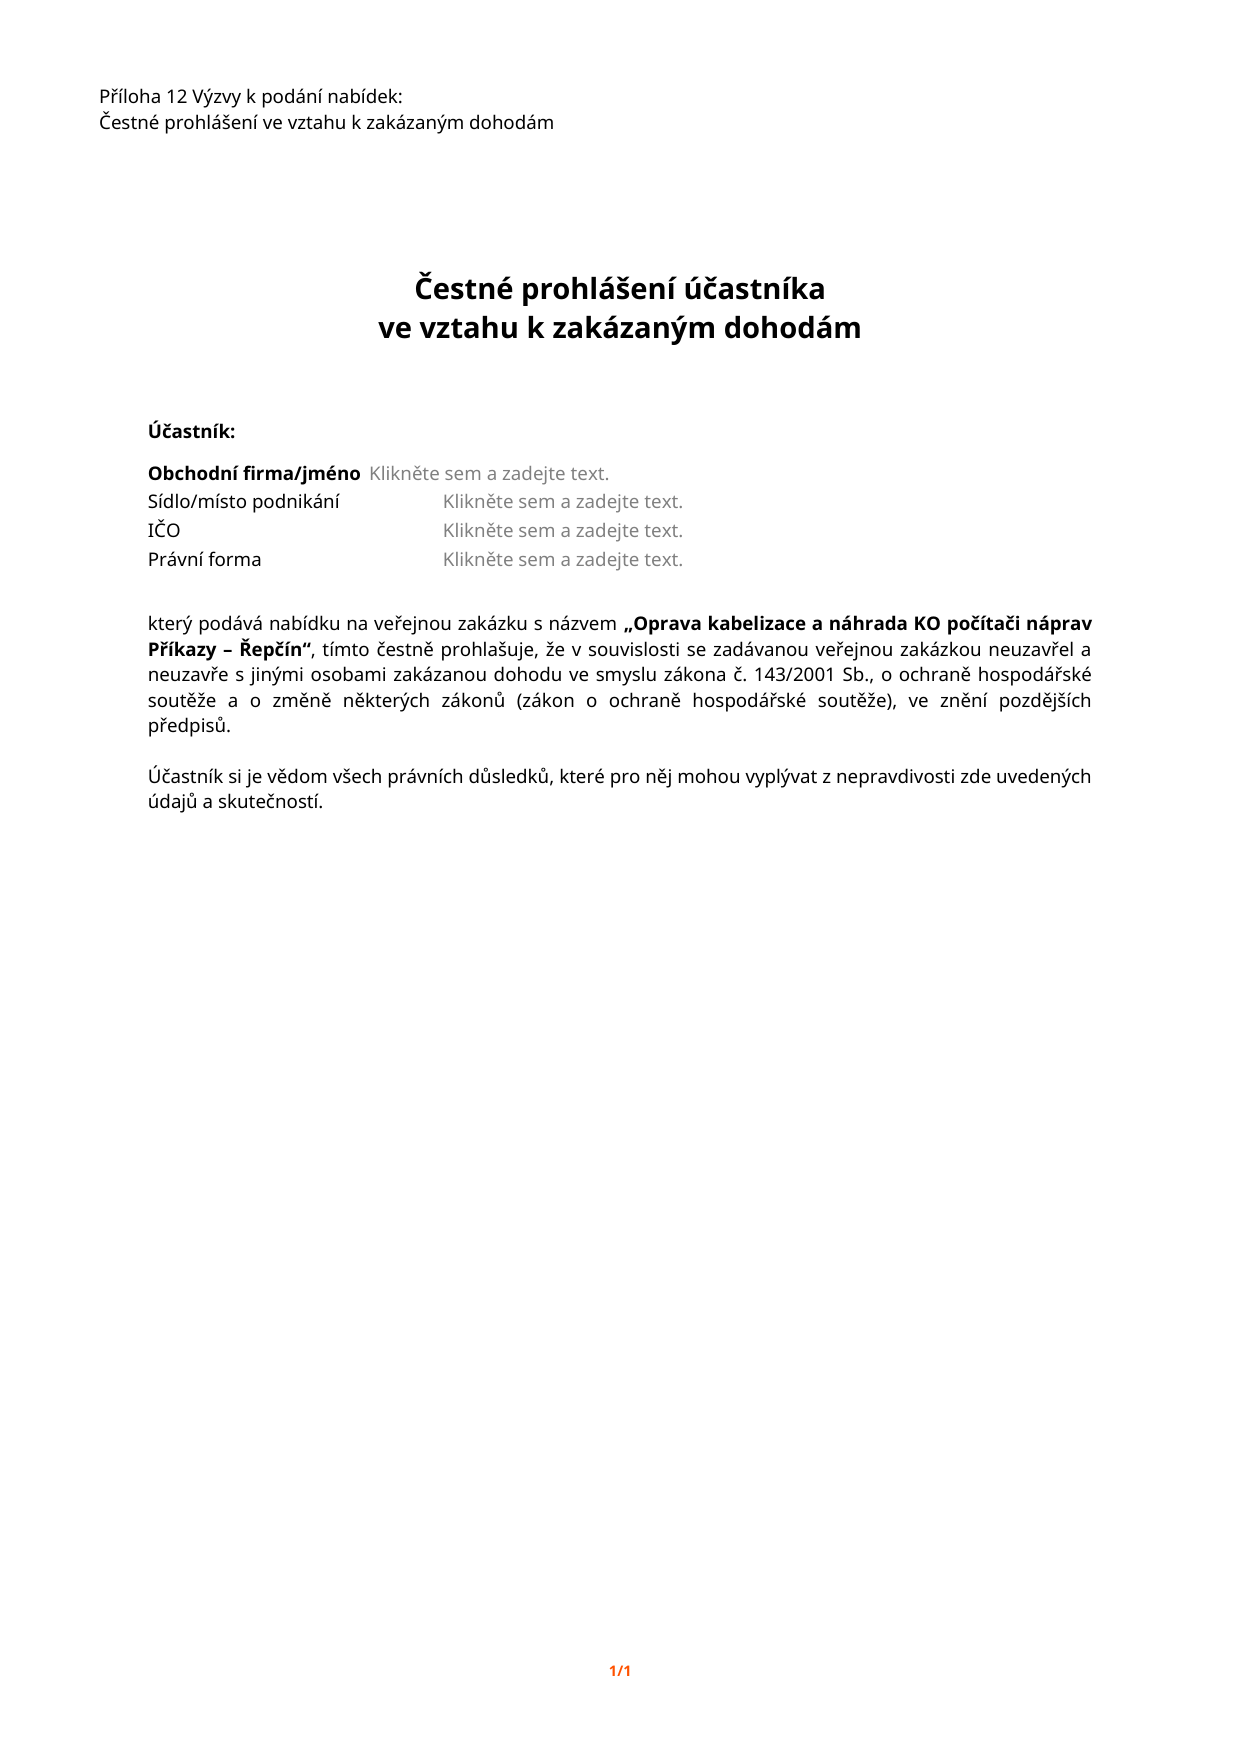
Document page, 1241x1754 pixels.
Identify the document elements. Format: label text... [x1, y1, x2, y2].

text Obchodní firma/jméno [148, 457, 1093, 486]
text Sídlo/místo podnikání [148, 486, 1093, 515]
text který podává nabídku na veřejnou zakázku s názvem „Oprava kabelizace a náhrada KO počítači náprav Příkazy – Řepčín“, tímto čestně prohlašuje, že v souvislosti se zadávanou veřejnou zakázkou neuzavřel a neuzavře s jinými osobami zakázanou dohodu ve smyslu zákona č. 143/2001 Sb., o ochraně hospodářské soutěže a o změně některých zákonů (zákon o ochraně hospodářské soutěže), ve znění pozdějších předpisů. [148, 611, 1093, 738]
text Právní forma [148, 544, 1093, 573]
text Účastník: [148, 413, 1093, 444]
text ve vztahu k zakázaným dohodám [148, 308, 1093, 347]
text Účastník si je vědom všech právních důsledků, které pro něj mohou vyplývat z nepravdivosti zde uvedených údajů a skutečností. [148, 763, 1093, 814]
title Čestné prohlášení účastníka [148, 268, 1093, 308]
text IČO [148, 515, 1093, 544]
